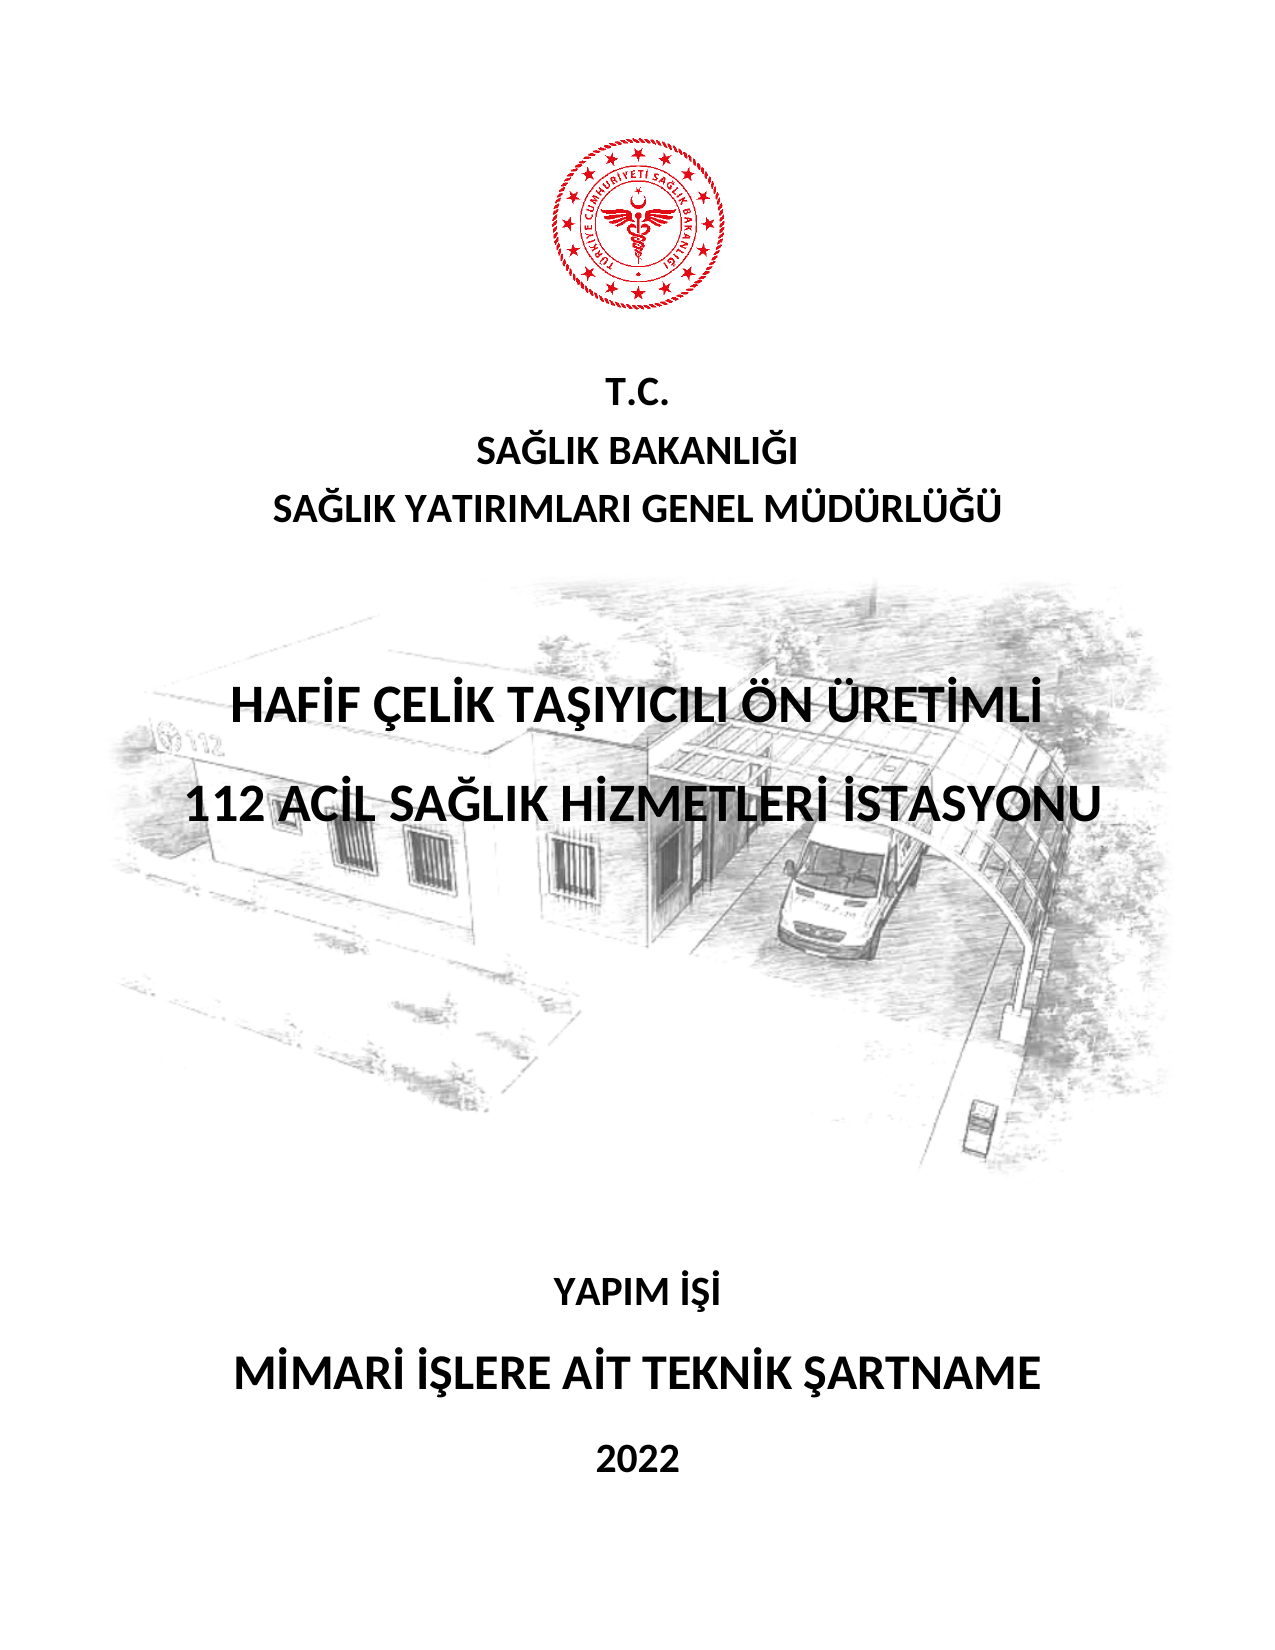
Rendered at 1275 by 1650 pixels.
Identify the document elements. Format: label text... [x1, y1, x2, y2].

text SAĞLIK BAKANLIĞI [100, 424, 1174, 475]
text 112 ACİL SAĞLIK HİZMETLERİ İSTASYONU [100, 769, 1174, 835]
text 2022 [100, 1432, 1174, 1483]
text MİMARİ İŞLERE AİT TEKNİK ŞARTNAME [100, 1341, 1174, 1402]
text SAĞLIK YATIRIMLARI GENEL MÜDÜRLÜĞÜ [100, 482, 1174, 533]
text T.C. [100, 365, 1174, 416]
text HAFİF ÇELİK TAŞIYICILI ÖN ÜRETİMLİ [100, 669, 1174, 736]
text YAPIM İŞİ [100, 1264, 1174, 1315]
picture [532, 118, 743, 329]
